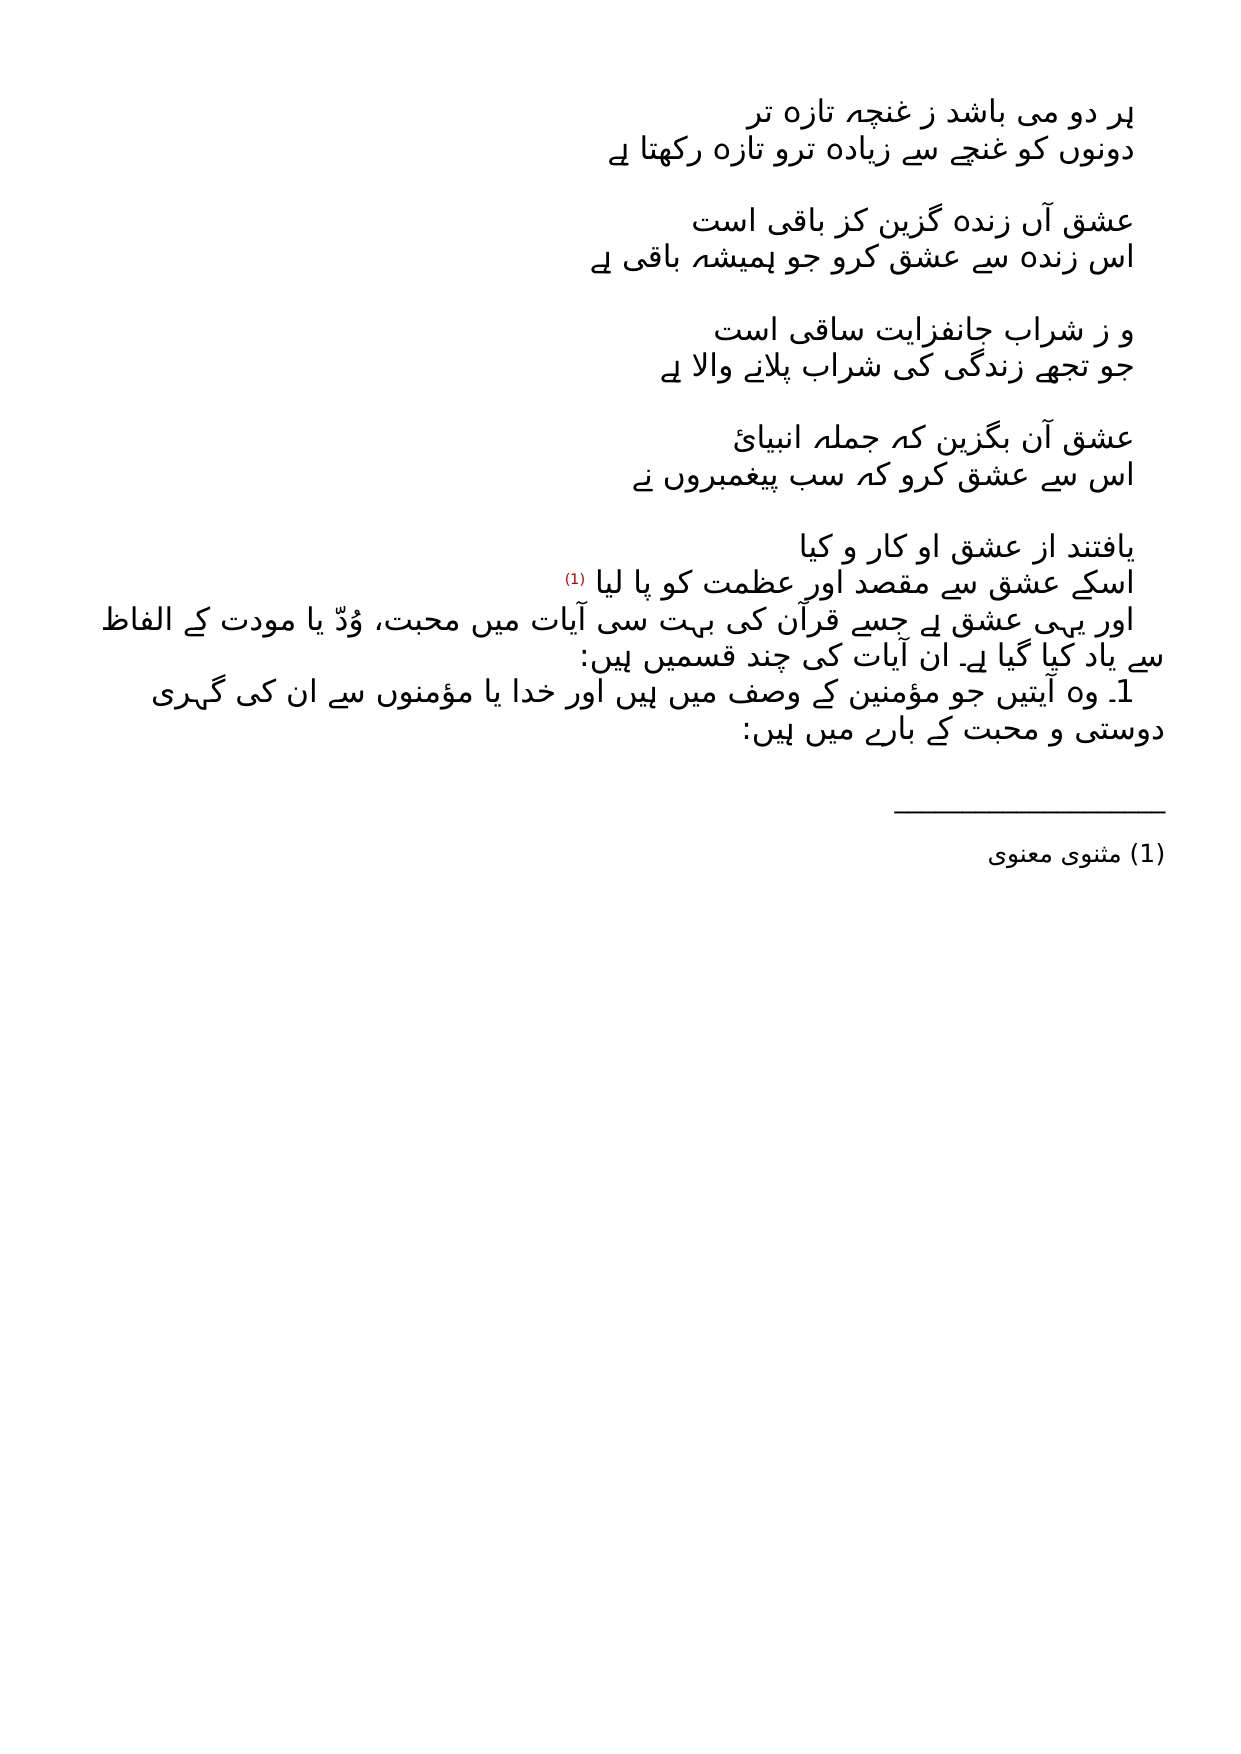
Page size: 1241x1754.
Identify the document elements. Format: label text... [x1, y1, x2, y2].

text اس سے عشق کرو کہ سب پیغمبروں نے [75, 456, 1165, 492]
text (1) مثنوی معنوی [75, 839, 1165, 868]
text و ز شراب جانفزایت ساقی است [75, 311, 1165, 347]
text اس زندہ سے عشق کرو جو ہمیشہ باقی ہے [75, 239, 1165, 275]
text ____________________ [75, 782, 1165, 814]
text عشق آن بگزین کہ جملہ انبیائ [75, 420, 1165, 456]
text اسکے عشق سے مقصد اور عظمت کو پا لیا (1) [75, 565, 1165, 601]
text اور یہی عشق ہے جسے قرآن کی بہت سی آیات میں محبت، وُدّ یا مودت کے الفاظ سے یاد کیا گیا ہے۔ ان آیات کی چند قسمیں ہیں: [75, 601, 1165, 674]
text ہر دو می باشد ز غنچہ تازہ تر [75, 94, 1165, 130]
text یافتند از عشق او کار و کیا [75, 528, 1165, 565]
text 1۔ وہ آیتیں جو مؤمنین کے وصف میں ہیں اور خدا یا مؤمنوں سے ان کی گہری دوستی و محبت کے بارے میں ہیں: [75, 674, 1165, 746]
text دونوں کو غنچے سے زیادہ ترو تازہ رکھتا ہے [75, 130, 1165, 166]
text جو تجھے زندگی کی شراب پلانے والا ہے [75, 347, 1165, 384]
text عشق آں زندہ گزین کز باقی است [75, 202, 1165, 239]
